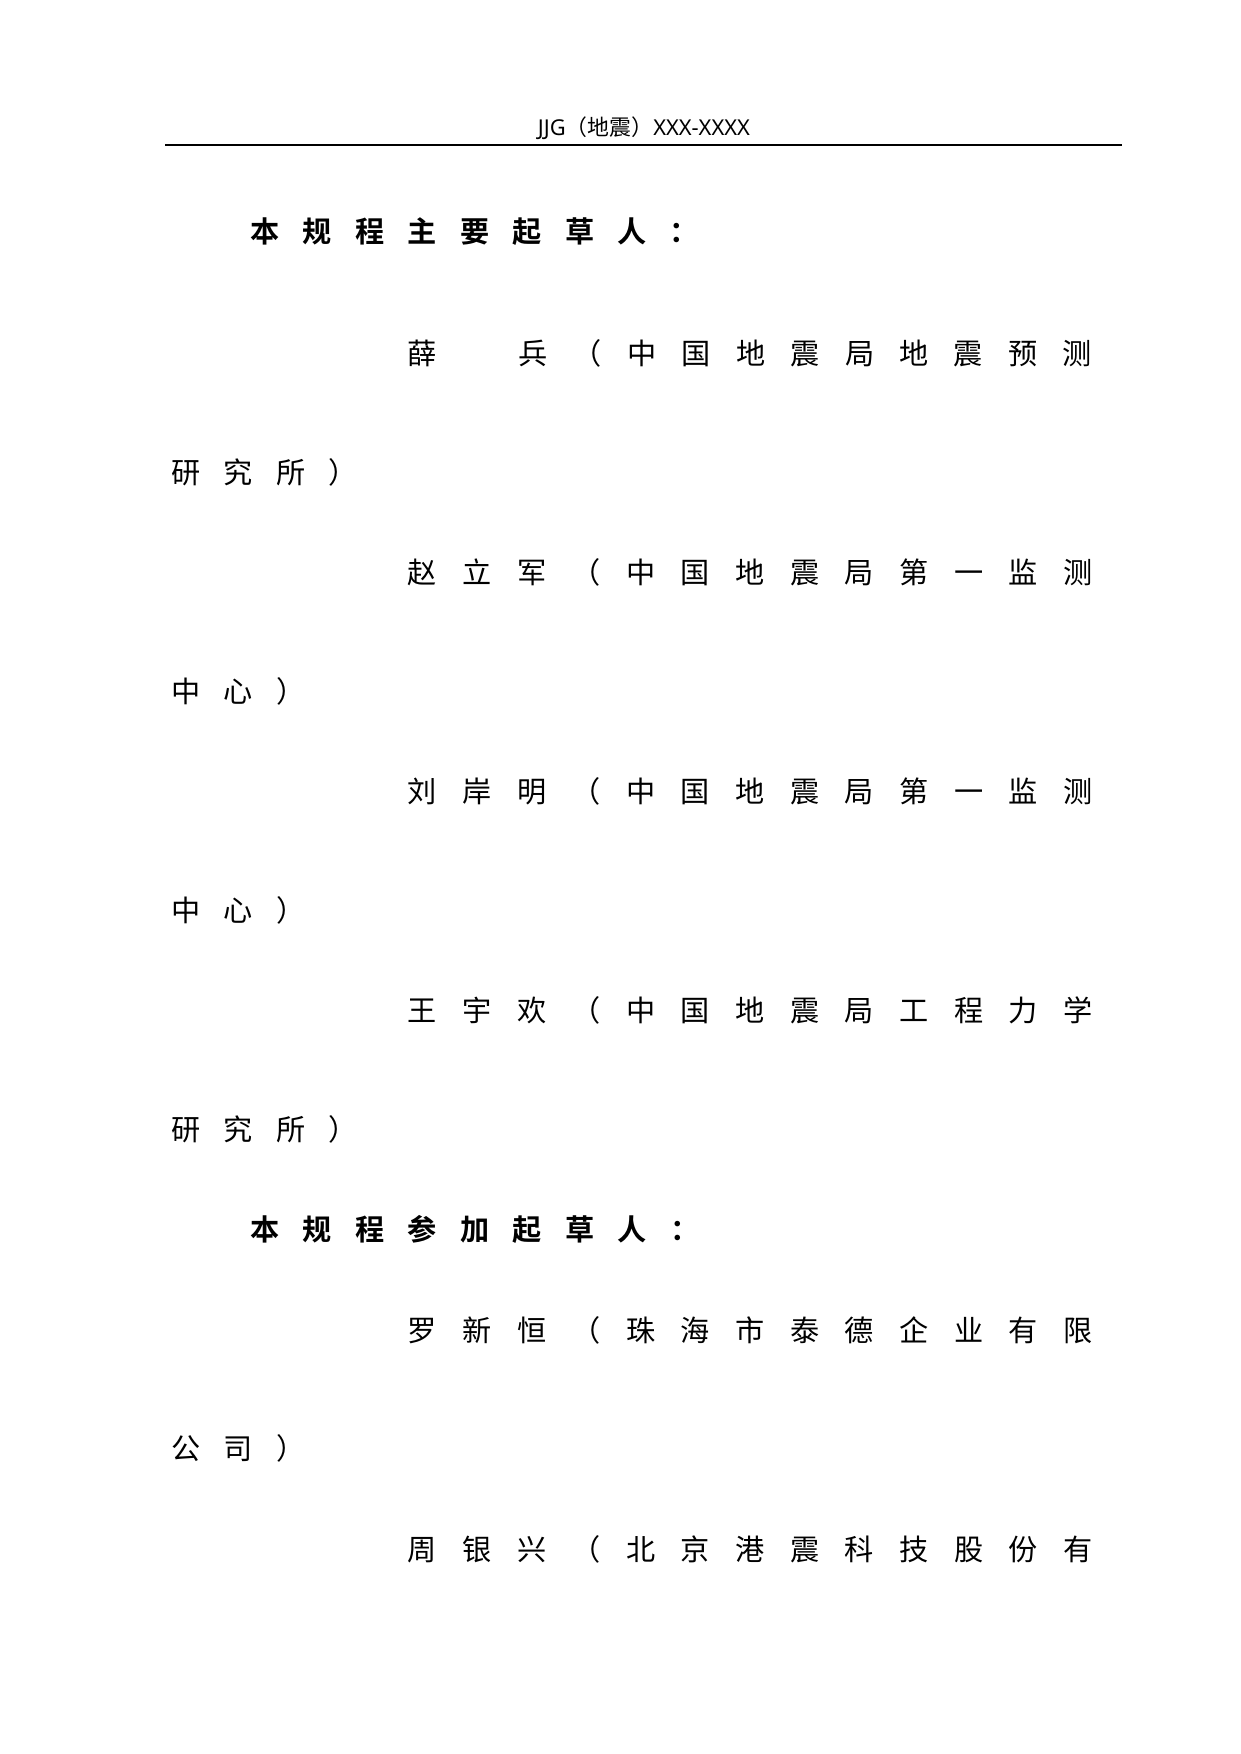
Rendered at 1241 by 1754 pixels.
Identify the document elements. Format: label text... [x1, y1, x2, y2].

text 周银兴（北京港震科技股份有限公司） [171, 1508, 1116, 1587]
text 刘岸明（中国地震局第一监测中心） [171, 750, 1116, 948]
text 赵立军（中国地震局第一监测中心） [171, 531, 1116, 729]
text 王宇欢（中国地震局工程力学研究所） [171, 969, 1116, 1167]
text 薛 兵（中国地震局地震预测研究所） [171, 312, 1116, 510]
text 本规程主要起草人： [171, 191, 1116, 270]
text 罗新恒（珠海市泰德企业有限公司） [171, 1289, 1116, 1487]
text 本规程参加起草人： [171, 1188, 1116, 1267]
